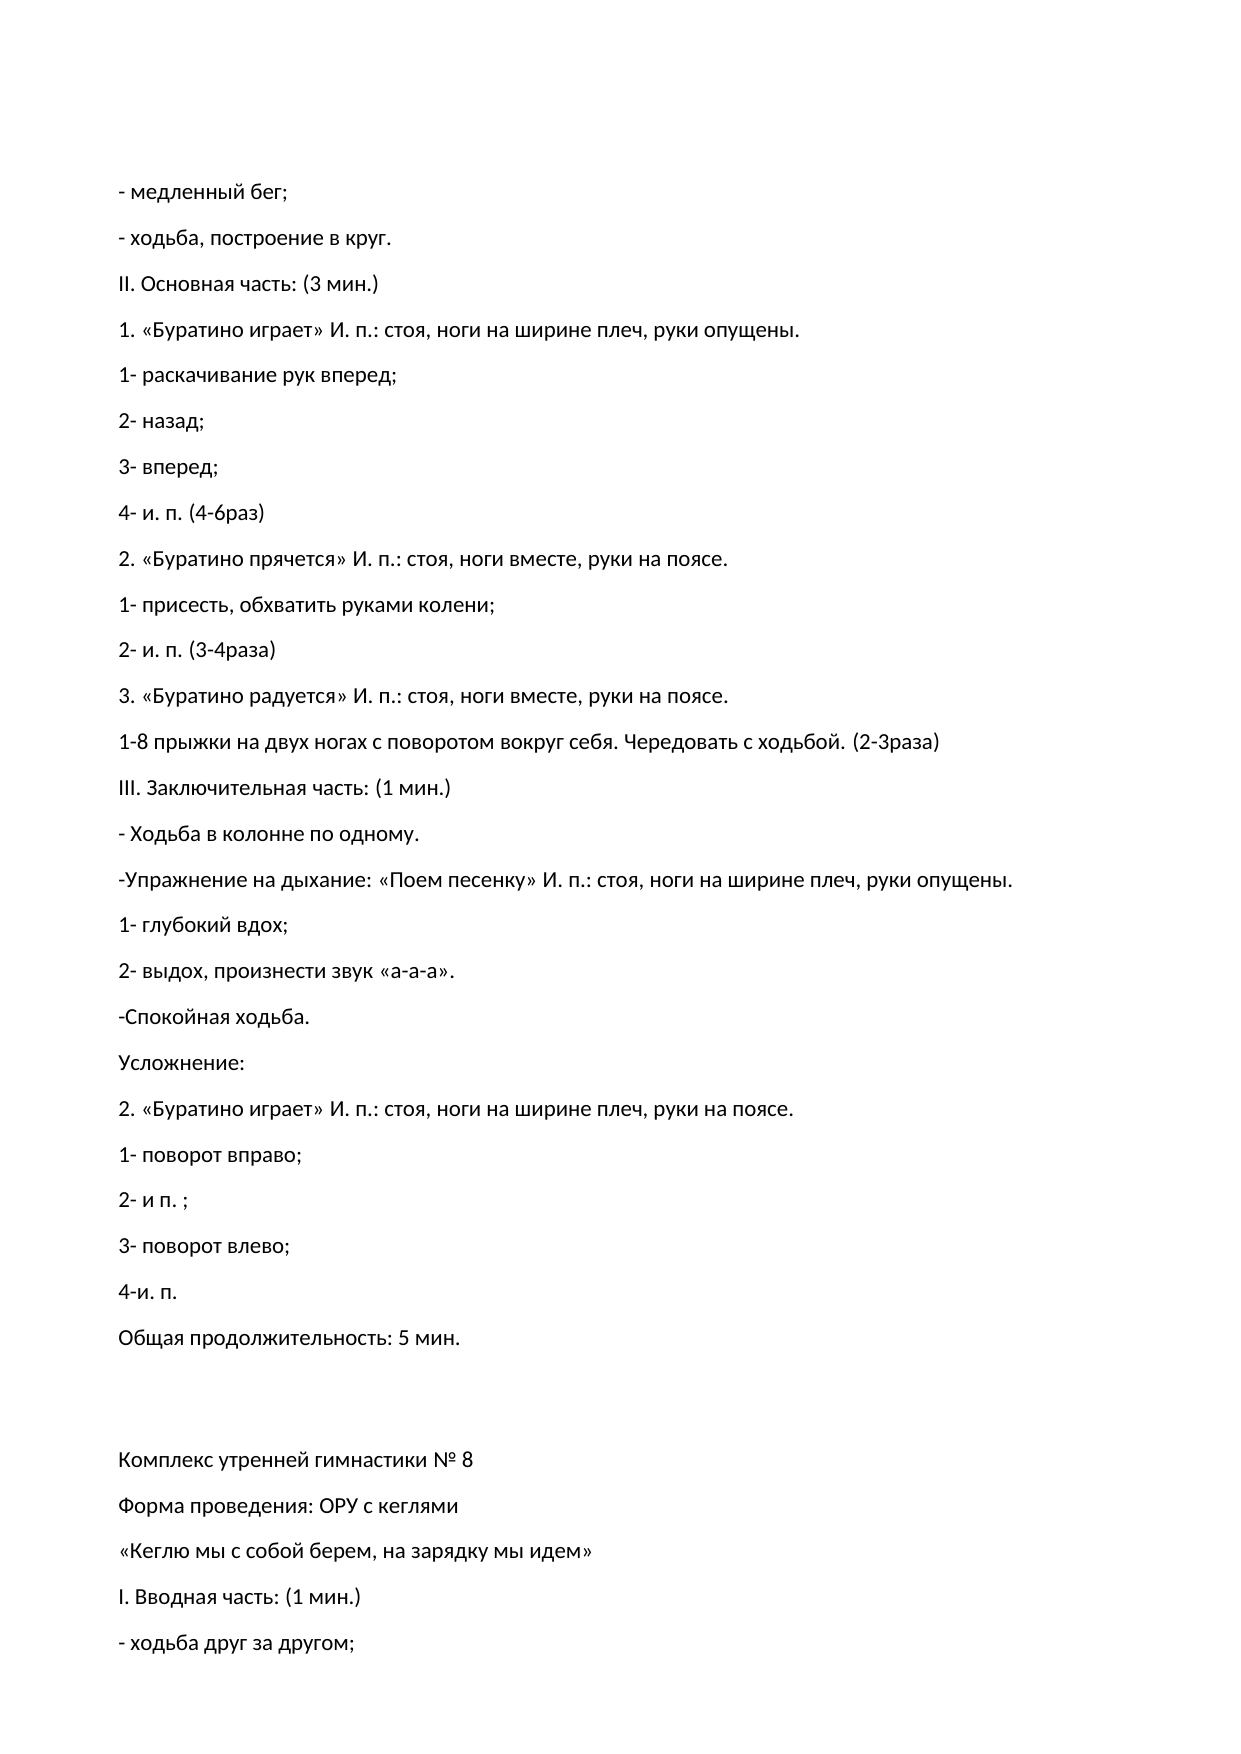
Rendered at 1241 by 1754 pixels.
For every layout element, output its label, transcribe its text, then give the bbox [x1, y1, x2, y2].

text 1- глубокий вдох; [118, 911, 1122, 938]
text I. Вводная часть: (1 мин.) [118, 1582, 1122, 1610]
text 2. «Буратино прячется» И. п.: стоя, ноги вместе, руки на поясе. [118, 544, 1122, 572]
text 2- выдох, произнести звук «а-а-а». [118, 956, 1122, 984]
text 1- раскачивание рук вперед; [118, 361, 1122, 388]
text 1-8 прыжки на двух ногах с поворотом вокруг себя. Чередовать с ходьбой. (2-3раза) [118, 727, 1122, 755]
text 3. «Буратино радуется» И. п.: стоя, ноги вместе, руки на поясе. [118, 681, 1122, 709]
text Усложнение: [118, 1048, 1122, 1076]
text -Спокойная ходьба. [118, 1002, 1122, 1030]
text 1. «Буратино играет» И. п.: стоя, ноги на ширине плеч, руки опущены. [118, 315, 1122, 343]
text 2- назад; [118, 406, 1122, 434]
text Комплекс утренней гимнастики № 8 [118, 1445, 1122, 1473]
text - Ходьба в колонне по одному. [118, 819, 1122, 847]
text - медленный бег; [118, 177, 1122, 205]
text 4- и. п. (4-6раз) [118, 498, 1122, 526]
text 2. «Буратино играет» И. п.: стоя, ноги на ширине плеч, руки на поясе. [118, 1094, 1122, 1122]
text 4-и. п. [118, 1277, 1122, 1305]
text 3- вперед; [118, 452, 1122, 480]
text 2- и. п. (3-4раза) [118, 636, 1122, 663]
text - ходьба друг за другом; [118, 1628, 1122, 1656]
text -Упражнение на дыхание: «Поем песенку» И. п.: стоя, ноги на ширине плеч, руки опущены. [118, 865, 1122, 893]
text Форма проведения: ОРУ с кеглями [118, 1491, 1122, 1519]
text «Кеглю мы с собой берем, на зарядку мы идем» [118, 1537, 1122, 1564]
text II. Основная часть: (3 мин.) [118, 269, 1122, 297]
text 1- поворот вправо; [118, 1140, 1122, 1168]
text - ходьба, построение в круг. [118, 223, 1122, 251]
text Общая продолжительность: 5 мин. [118, 1323, 1122, 1351]
text 1- присесть, обхватить руками колени; [118, 590, 1122, 618]
text 3- поворот влево; [118, 1231, 1122, 1259]
text 2- и п. ; [118, 1186, 1122, 1213]
text III. Заключительная часть: (1 мин.) [118, 773, 1122, 801]
